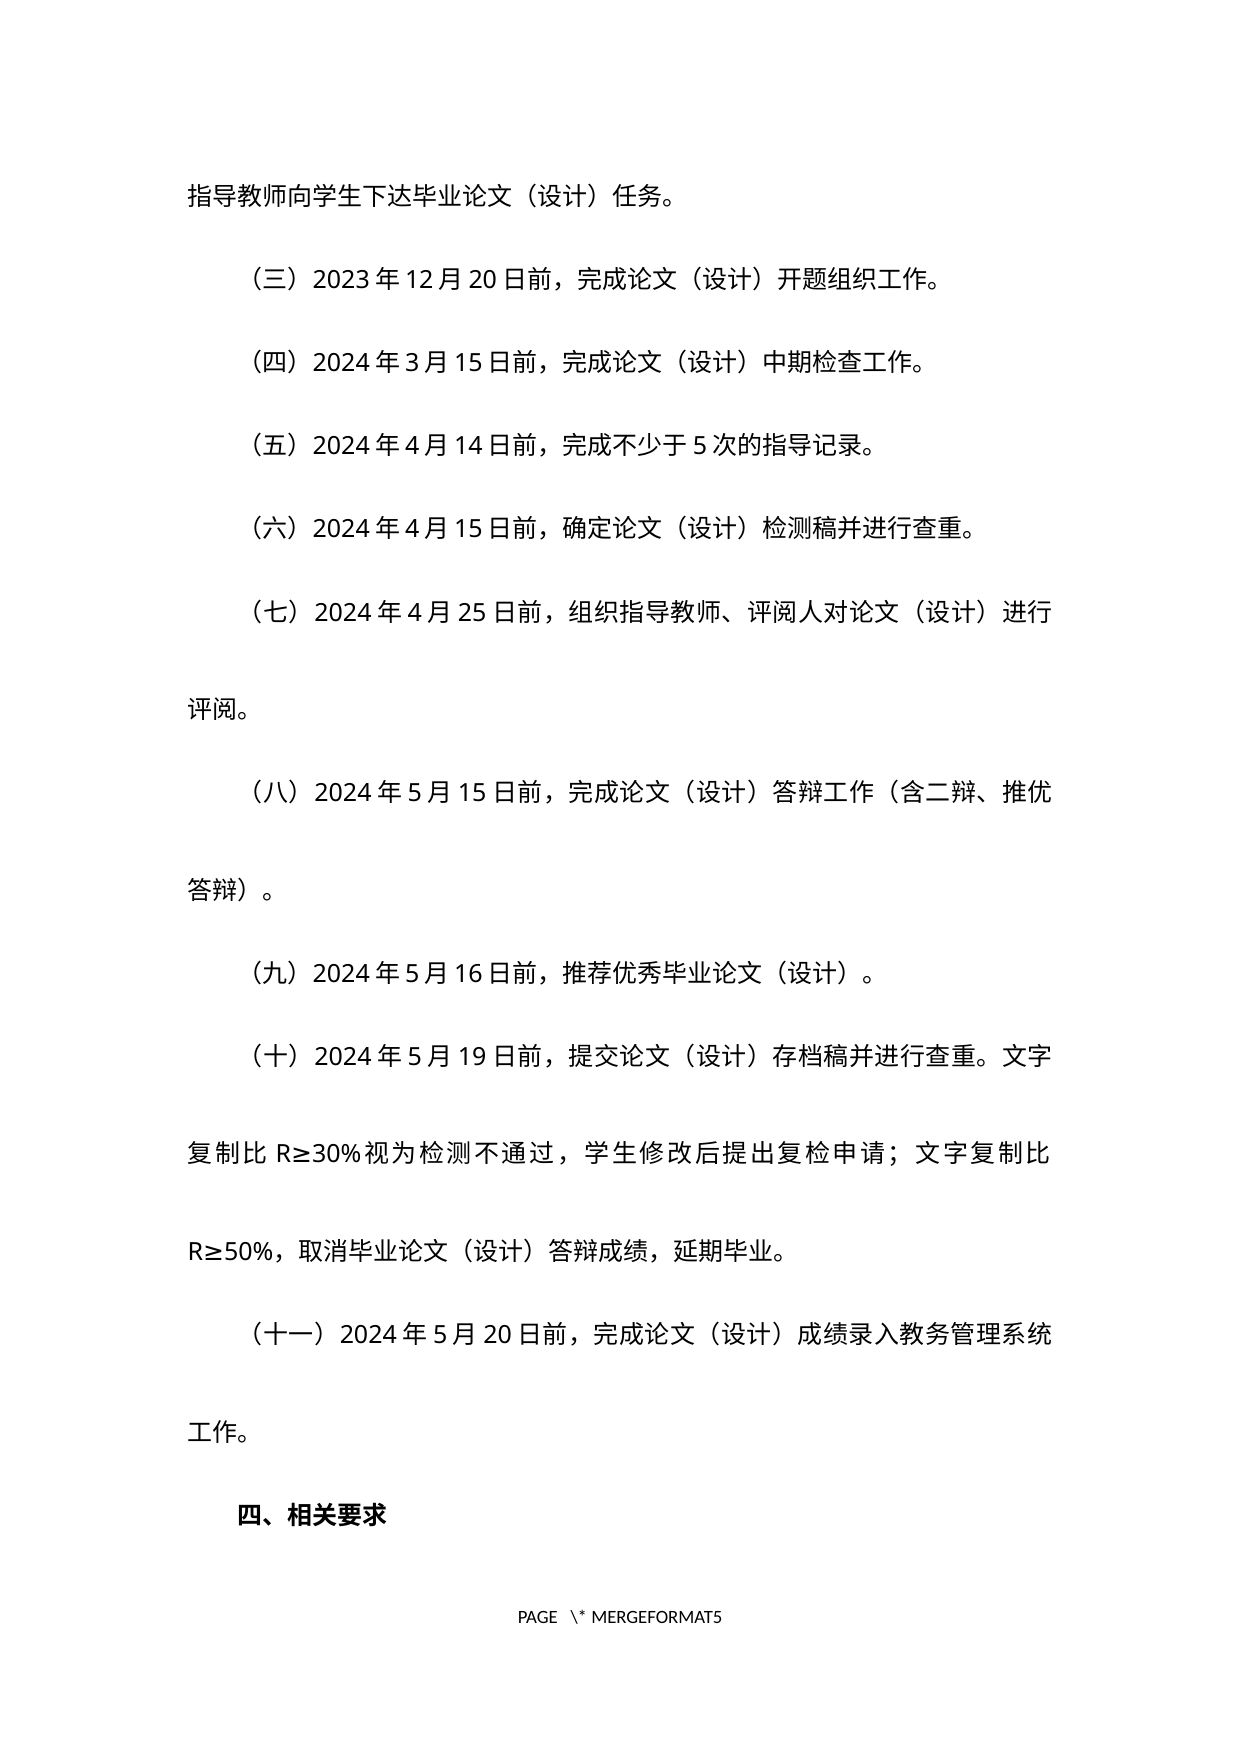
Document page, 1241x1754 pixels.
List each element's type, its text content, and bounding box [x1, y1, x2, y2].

text （五）2024年4月14日前，完成不少于5次的指导记录。 [187, 411, 1053, 476]
text 四、相关要求 [187, 1481, 1053, 1546]
text （十）2024年5月19日前，提交论文（设计）存档稿并进行查重。文字复制比R≥30%视为检测不通过，学生修改后提出复检申请；文字复制比R≥50%，取消毕业论文（设计）答辩成绩，延期毕业。 [187, 1022, 1053, 1282]
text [187, 162, 1053, 227]
text （四）2024年3月15日前，完成论文（设计）中期检查工作。 [187, 328, 1053, 393]
text （六）2024年4月15日前，确定论文（设计）检测稿并进行查重。 [187, 494, 1053, 559]
text （十一）2024年5月20日前，完成论文（设计）成绩录入教务管理系统工作。 [187, 1300, 1053, 1463]
text （三）2023年12月20日前，完成论文（设计）开题组织工作。 [187, 245, 1053, 310]
text （七）2024年4月25日前，组织指导教师、评阅人对论文（设计）进行评阅。 [187, 578, 1053, 740]
text （八）2024年5月15日前，完成论文（设计）答辩工作（含二辩、推优答辩）。 [187, 758, 1053, 921]
text （九）2024年5月16日前，推荐优秀毕业论文（设计）。 [187, 939, 1053, 1004]
